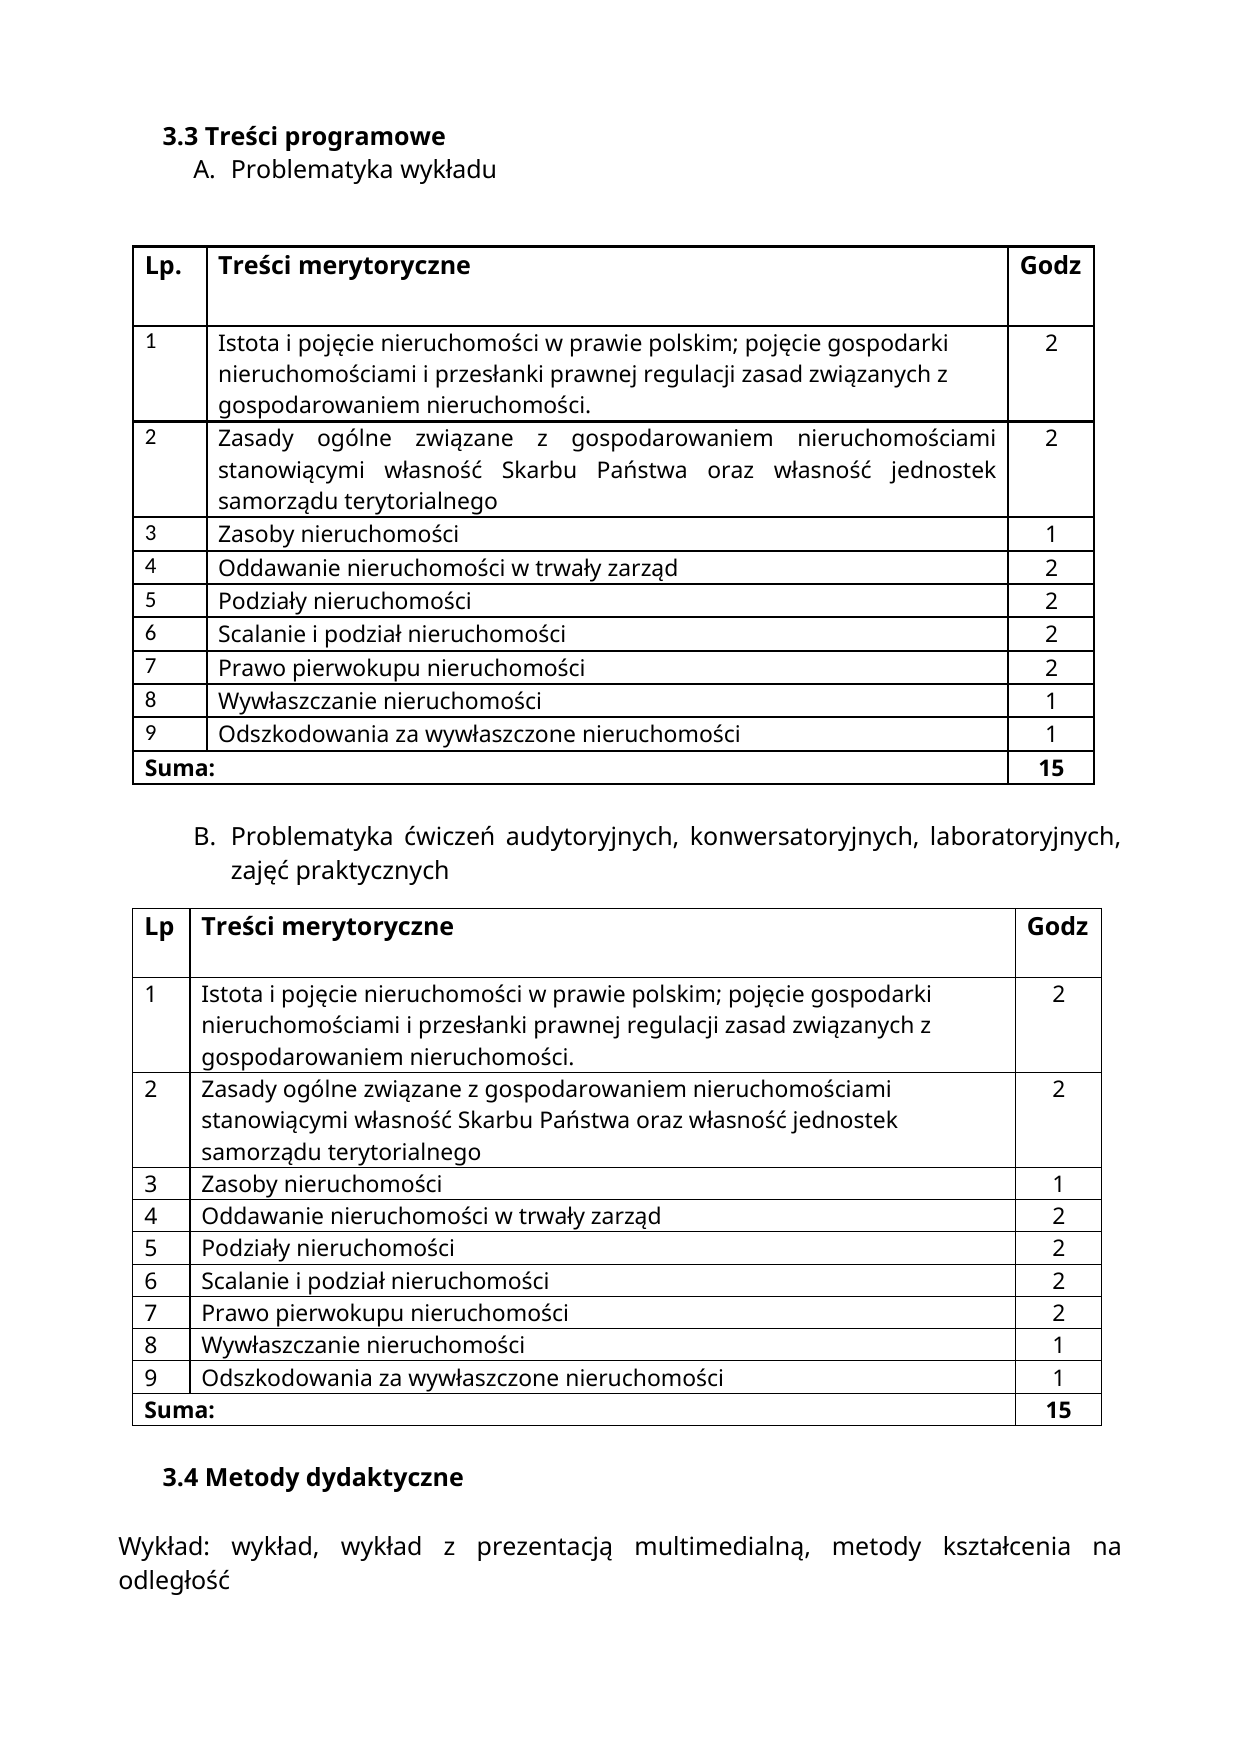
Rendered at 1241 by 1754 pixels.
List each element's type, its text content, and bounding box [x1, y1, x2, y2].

table_cell 15 [1016, 1394, 1101, 1425]
table_cell 6 [133, 1265, 189, 1296]
table_cell Zasoby nieruchomości [208, 518, 1007, 549]
table_cell Prawo pierwokupu nieruchomości [191, 1297, 1015, 1328]
table_cell 2 [1009, 327, 1093, 420]
table_cell Wywłaszczanie nieruchomości [208, 685, 1007, 716]
table_header Treści merytoryczne [208, 248, 1007, 324]
table_cell 9 [133, 1361, 189, 1393]
table_cell Podziały nieruchomości [191, 1232, 1015, 1263]
table_cell 4 [133, 1200, 189, 1231]
table_cell Wywłaszczanie nieruchomości [191, 1329, 1015, 1360]
table_cell Odszkodowania za wywłaszczone nieruchomości [208, 718, 1007, 749]
table_cell 2 [1016, 1232, 1101, 1263]
table_cell 1 [133, 978, 189, 1072]
table_cell Zasoby nieruchomości [191, 1168, 1015, 1199]
table_cell 1 [1009, 518, 1093, 549]
list 3.3 Treści programowe [162, 118, 1122, 152]
text 3.4 Metody dydaktyczne [162, 1460, 1122, 1494]
table_header Lp. [133, 909, 189, 977]
table_cell 1 [1009, 718, 1093, 749]
table_cell Oddawanie nieruchomości w trwały zarząd [208, 552, 1007, 583]
text Wykład: wykład, wykład z prezentacją multimedialną, metody kształcenia na odległość [118, 1528, 1122, 1596]
table_cell 2 [1009, 423, 1093, 516]
table_cell 5 [133, 1232, 189, 1263]
list Problematyka wykładu [193, 152, 1122, 186]
table_cell Oddawanie nieruchomości w trwały zarząd [191, 1200, 1015, 1231]
table_header Godz. [1016, 909, 1101, 977]
table_cell 2 [1016, 1297, 1101, 1328]
table_cell 2 [134, 423, 206, 516]
table_cell 4 [134, 552, 206, 583]
table_cell Scalanie i podział nieruchomości [208, 618, 1007, 649]
table_cell 1 [134, 327, 206, 420]
table_cell Suma: [133, 1394, 1015, 1425]
table_cell 15 [1009, 752, 1093, 783]
table_cell 2 [1016, 978, 1101, 1072]
table_cell 1 [1009, 685, 1093, 716]
table_cell 8 [134, 685, 206, 716]
table_cell 2 [1016, 1073, 1101, 1167]
table_cell 2 [133, 1073, 189, 1167]
table_header Godz. [1009, 248, 1093, 324]
table_cell 9 [134, 718, 206, 749]
table_cell 1 [1016, 1361, 1101, 1393]
table_cell Istota i pojęcie nieruchomości w prawie polskim; pojęcie gospodarki nieruchomościami i przesłanki prawnej regulacji zasad związanych z gospodarowaniem nieruchomości. [191, 978, 1015, 1072]
table_cell 1 [1016, 1168, 1101, 1199]
table_header Lp. [134, 248, 206, 324]
table_cell Odszkodowania za wywłaszczone nieruchomości [191, 1361, 1015, 1393]
list Problematyka ćwiczeń audytoryjnych, konwersatoryjnych, laboratoryjnych, zajęć praktycznych [193, 819, 1122, 887]
table_cell Suma: [134, 752, 1007, 783]
table_cell 2 [1009, 552, 1093, 583]
table_cell 7 [134, 652, 206, 683]
table_cell 1 [1016, 1329, 1101, 1360]
table_cell 5 [134, 585, 206, 616]
table_cell 7 [133, 1297, 189, 1328]
table_cell 3 [133, 1168, 189, 1199]
table_header Treści merytoryczne [191, 909, 1015, 977]
table_cell Istota i pojęcie nieruchomości w prawie polskim; pojęcie gospodarki nieruchomościami i przesłanki prawnej regulacji zasad związanych z gospodarowaniem nieruchomości. [208, 327, 1007, 420]
table_cell 2 [1009, 585, 1093, 616]
table_cell Prawo pierwokupu nieruchomości [208, 652, 1007, 683]
table_cell 2 [1009, 652, 1093, 683]
table_cell Scalanie i podział nieruchomości [191, 1265, 1015, 1296]
table_cell Zasady ogólne związane z gospodarowaniem nieruchomościami stanowiącymi własność Skarbu Państwa oraz własność jednostek samorządu terytorialnego [191, 1073, 1015, 1167]
table_cell Podziały nieruchomości [208, 585, 1007, 616]
table_cell 8 [133, 1329, 189, 1360]
table_cell 2 [1009, 618, 1093, 649]
table_cell 2 [1016, 1265, 1101, 1296]
table_cell 3 [134, 518, 206, 549]
table_cell Zasady ogólne związane z gospodarowaniem nieruchomościami stanowiącymi własność Skarbu Państwa oraz własność jednostek samorządu terytorialnego [208, 423, 1007, 516]
table_cell 2 [1016, 1200, 1101, 1231]
table_cell 6 [134, 618, 206, 649]
